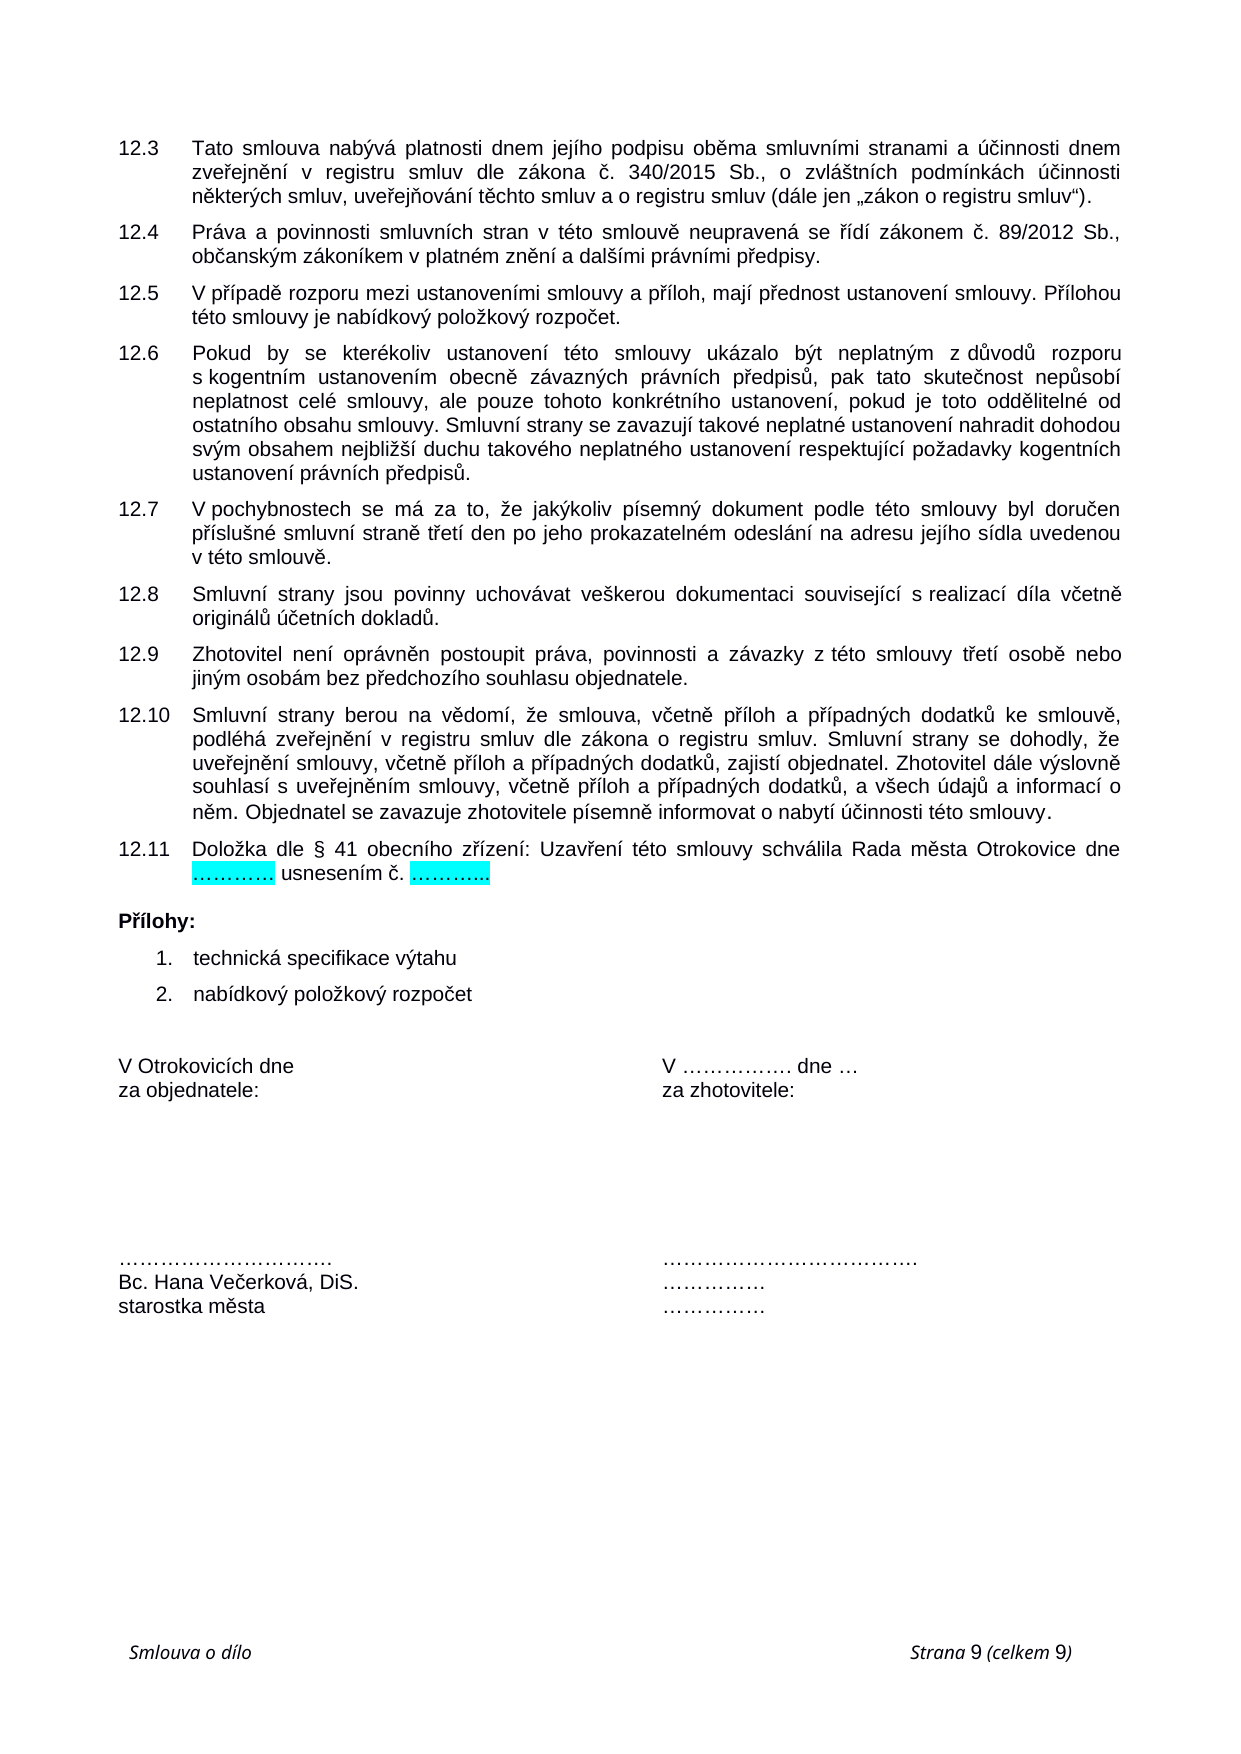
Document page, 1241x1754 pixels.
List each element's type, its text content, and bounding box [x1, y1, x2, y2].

text 12.11 Doložka dle § 41 obecního zřízení: Uzavření této smlouvy schválila Rada města Otrokovice dne ………… usnesením č. ………... [118, 837, 1122, 885]
text 12.4 Práva a povinnosti smluvních stran v této smlouvě neupravená se řídí zákonem č. 89/2012 Sb., občanským zákoníkem v platném znění a dalšími právními předpisy. [118, 220, 1122, 268]
text 12.8 Smluvní strany jsou povinny uchovávat veškerou dokumentaci související s realizací díla včetně originálů účetních dokladů. [118, 582, 1122, 629]
text 12.10 Smluvní strany berou na vědomí, že smlouva, včetně příloh a případných dodatků ke smlouvě, podléhá zveřejnění v registru smluv dle zákona o registru smluv. Smluvní strany se dohodly, že uveřejnění smlouvy, včetně příloh a případných dodatků, zajistí objednatel. Zhotovitel dále výslovně souhlasí s uveřejněním smlouvy, včetně příloh a případných dodatků, a všech údajů a informací o něm. Objednatel se zavazuje zhotovitele písemně informovat o nabytí účinnosti této smlouvy. [118, 702, 1122, 825]
text 12.6 Pokud by se kterékoliv ustanovení této smlouvy ukázalo být neplatným z důvodů rozporu s kogentním ustanovením obecně závazných právních předpisů, pak tato skutečnost nepůsobí neplatnost celé smlouvy, ale pouze tohoto konkrétního ustanovení, pokud je toto oddělitelné od ostatního obsahu smlouvy. Smluvní strany se zavazují takové neplatné ustanovení nahradit dohodou svým obsahem nejbližší duchu takového neplatného ustanovení respektující požadavky kogentních ustanovení právních předpisů. [118, 341, 1122, 485]
text 12.5 V případě rozporu mezi ustanoveními smlouvy a příloh, mají přednost ustanovení smlouvy. Přílohou této smlouvy je nabídkový položkový rozpočet. [118, 281, 1122, 328]
list technická specifikace výtahu [156, 946, 1122, 969]
text starostka města …………… [118, 1293, 1122, 1317]
text …………………………. ………………………………. [118, 1246, 1122, 1269]
text 12.9 Zhotovitel není oprávněn postoupit práva, povinnosti a závazky z této smlouvy třetí osobě nebo jiným osobám bez předchozího souhlasu objednatele. [118, 642, 1122, 690]
text Přílohy: [118, 909, 1122, 933]
text 12.3 Tato smlouva nabývá platnosti dnem jejího podpisu oběma smluvními stranami a účinnosti dnem zveřejnění v registru smluv dle zákona č. 340/2015 Sb., o zvláštních podmínkách účinnosti některých smluv, uveřejňování těchto smluv a o registru smluv (dále jen „zákon o registru smluv“). [118, 136, 1122, 208]
text Bc. Hana Večerková, DiS. …………… [118, 1269, 1122, 1293]
text 12.7 V pochybnostech se má za to, že jakýkoliv písemný dokument podle této smlouvy byl doručen příslušné smluvní straně třetí den po jeho prokazatelném odeslání na adresu jejího sídla uvedenou v této smlouvě. [118, 497, 1122, 569]
text V Otrokovicích dne V ……………. dne … [118, 1054, 1122, 1078]
text za objednatele: za zhotovitele: [118, 1078, 1122, 1102]
list nabídkový položkový rozpočet [156, 982, 1122, 1006]
